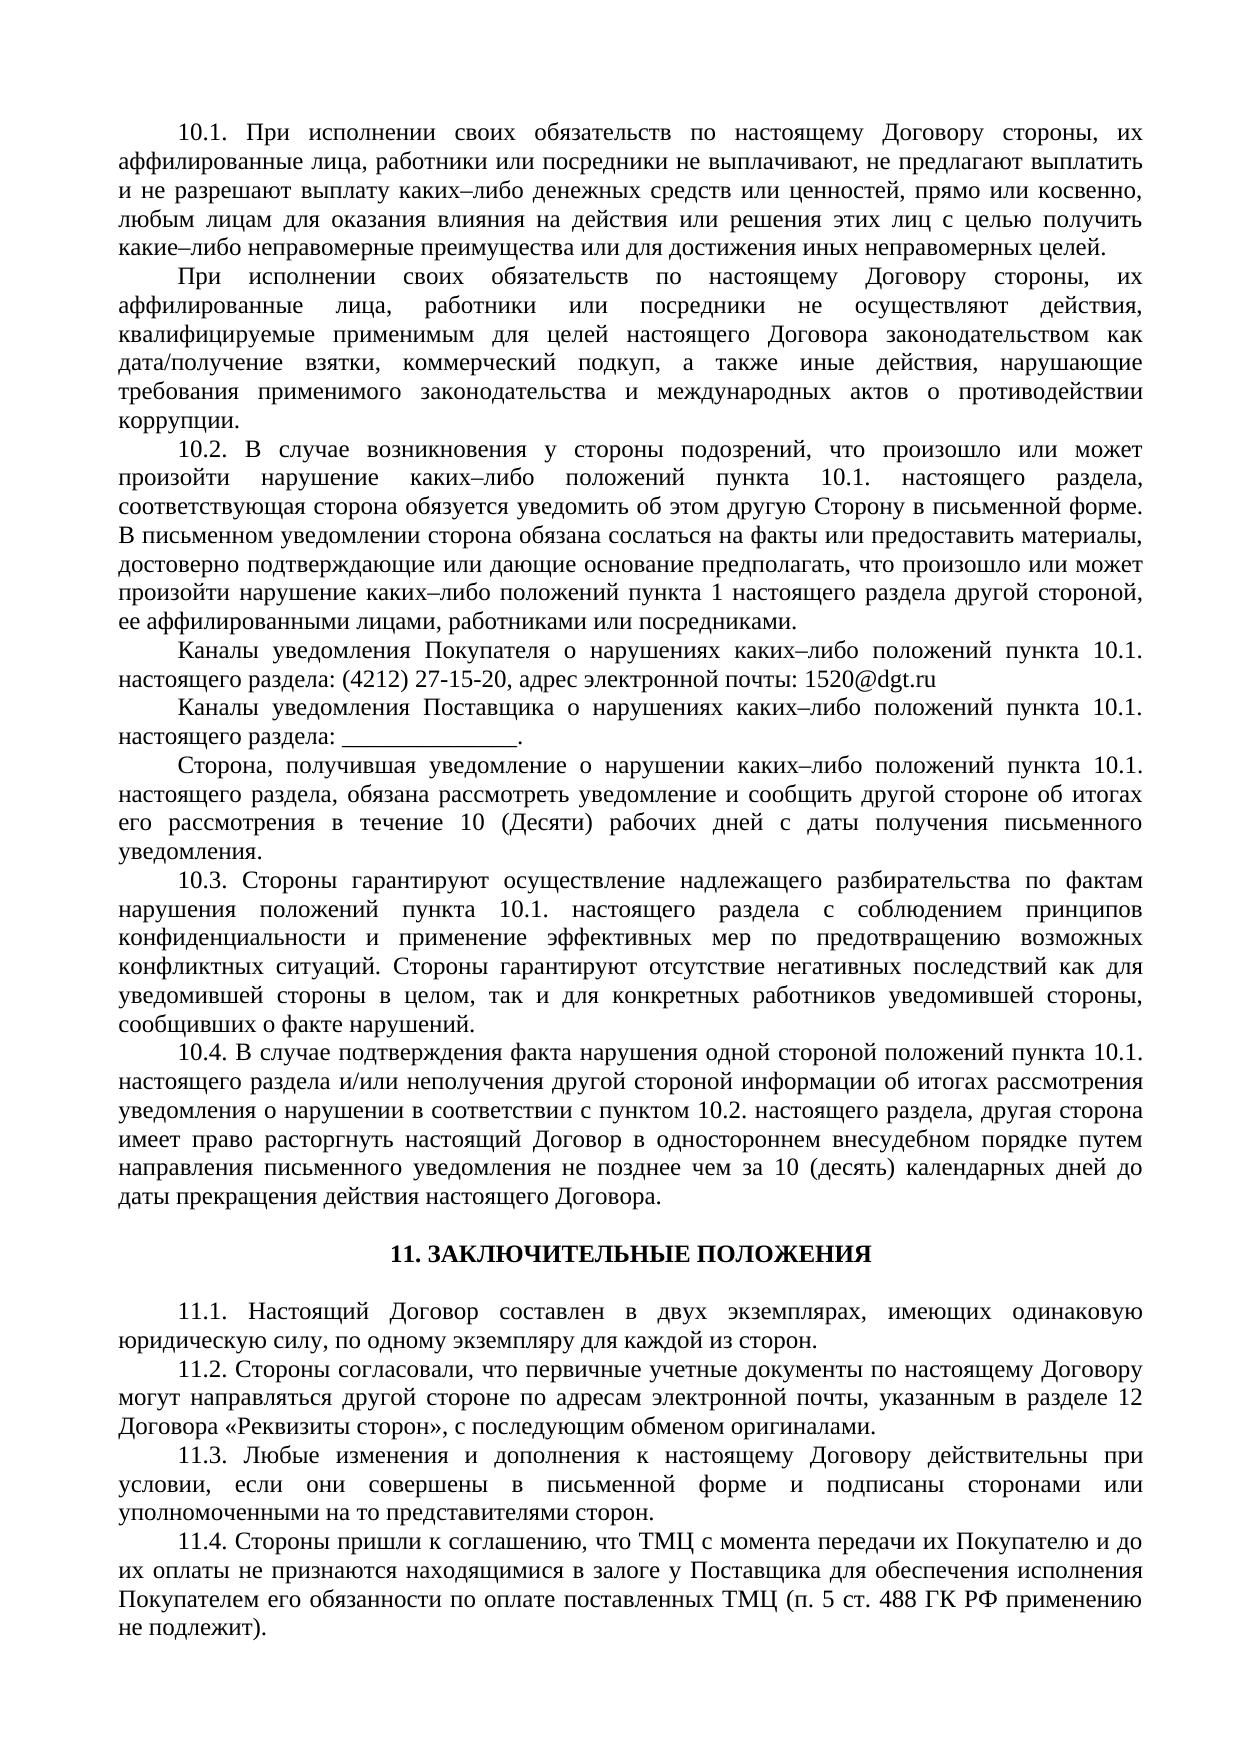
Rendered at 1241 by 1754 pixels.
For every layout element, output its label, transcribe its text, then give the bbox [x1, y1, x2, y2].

text Каналы уведомления Покупателя о нарушениях каких–либо положений пункта 10.1. настоящего раздела: (4212) 27-15-20, адрес электронной почты: 1520@dgt.ru [118, 635, 1144, 692]
text 10.1. При исполнении своих обязательств по настоящему Договору стороны, их аффилированные лица, работники или посредники не выплачивают, не предлагают выплатить и не разрешают выплату каких–либо денежных средств или ценностей, прямо или косвенно, любым лицам для оказания влияния на действия или решения этих лиц с целью получить какие–либо неправомерные преимущества или для достижения иных неправомерных целей. [118, 117, 1144, 261]
text 11.4. Стороны пришли к соглашению, что ТМЦ с момента передачи их Покупателю и до их оплаты не признаются находящимися в залоге у Поставщика для обеспечения исполнения Покупателем его обязанности по оплате поставленных ТМЦ (п. 5 ст. 488 ГК РФ применению не подлежит). [118, 1526, 1144, 1641]
text 11.2. Стороны согласовали, что первичные учетные документы по настоящему Договору могут направляться другой стороне по адресам электронной почты, указанным в разделе 12 Договора «Реквизиты сторон», с последующим обменом оригиналами. [118, 1354, 1144, 1440]
text 10.4. В случае подтверждения факта нарушения одной стороной положений пункта 10.1. настоящего раздела и/или неполучения другой стороной информации об итогах рассмотрения уведомления о нарушении в соответствии с пунктом 10.2. настоящего раздела, другая сторона имеет право расторгнуть настоящий Договор в одностороннем внесудебном порядке путем направления письменного уведомления не позднее чем за 10 (десять) календарных дней до даты прекращения действия настоящего Договора. [118, 1037, 1144, 1210]
text 11.1. Настоящий Договор составлен в двух экземплярах, имеющих одинаковую юридическую силу, по одному экземпляру для каждой из сторон. [118, 1296, 1144, 1354]
text 10.2. В случае возникновения у стороны подозрений, что произошло или может произойти нарушение каких–либо положений пункта 10.1. настоящего раздела, соответствующая сторона обязуется уведомить об этом другую Сторону в письменной форме. В письменном уведомлении сторона обязана сослаться на факты или предоставить материалы, достоверно подтверждающие или дающие основание предполагать, что произошло или может произойти нарушение каких–либо положений пункта 1 настоящего раздела другой стороной, ее аффилированными лицами, работниками или посредниками. [118, 434, 1144, 635]
text 11. ЗАКЛЮЧИТЕЛЬНЫЕ ПОЛОЖЕНИЯ [118, 1239, 1144, 1267]
text 10.3. Стороны гарантируют осуществление надлежащего разбирательства по фактам нарушения положений пункта 10.1. настоящего раздела с соблюдением принципов конфиденциальности и применение эффективных мер по предотвращению возможных конфликтных ситуаций. Стороны гарантируют отсутствие негативных последствий как для уведомившей стороны в целом, так и для конкретных работников уведомившей стороны, сообщивших о факте нарушений. [118, 865, 1144, 1037]
text Каналы уведомления Поставщика о нарушениях каких–либо положений пункта 10.1. настоящего раздела: ______________. [118, 692, 1144, 750]
text Сторона, получившая уведомление о нарушении каких–либо положений пункта 10.1. настоящего раздела, обязана рассмотреть уведомление и сообщить другой стороне об итогах его рассмотрения в течение 10 (Десяти) рабочих дней с даты получения письменного уведомления. [118, 750, 1144, 865]
text При исполнении своих обязательств по настоящему Договору стороны, их аффилированные лица, работники или посредники не осуществляют действия, квалифицируемые применимым для целей настоящего Договора законодательством как дата/получение взятки, коммерческий подкуп, а также иные действия, нарушающие требования применимого законодательства и международных актов о противодействии коррупции. [118, 261, 1144, 434]
text 11.3. Любые изменения и дополнения к настоящему Договору действительны при условии, если они совершены в письменной форме и подписаны сторонами или уполномоченными на то представителями сторон. [118, 1440, 1144, 1526]
